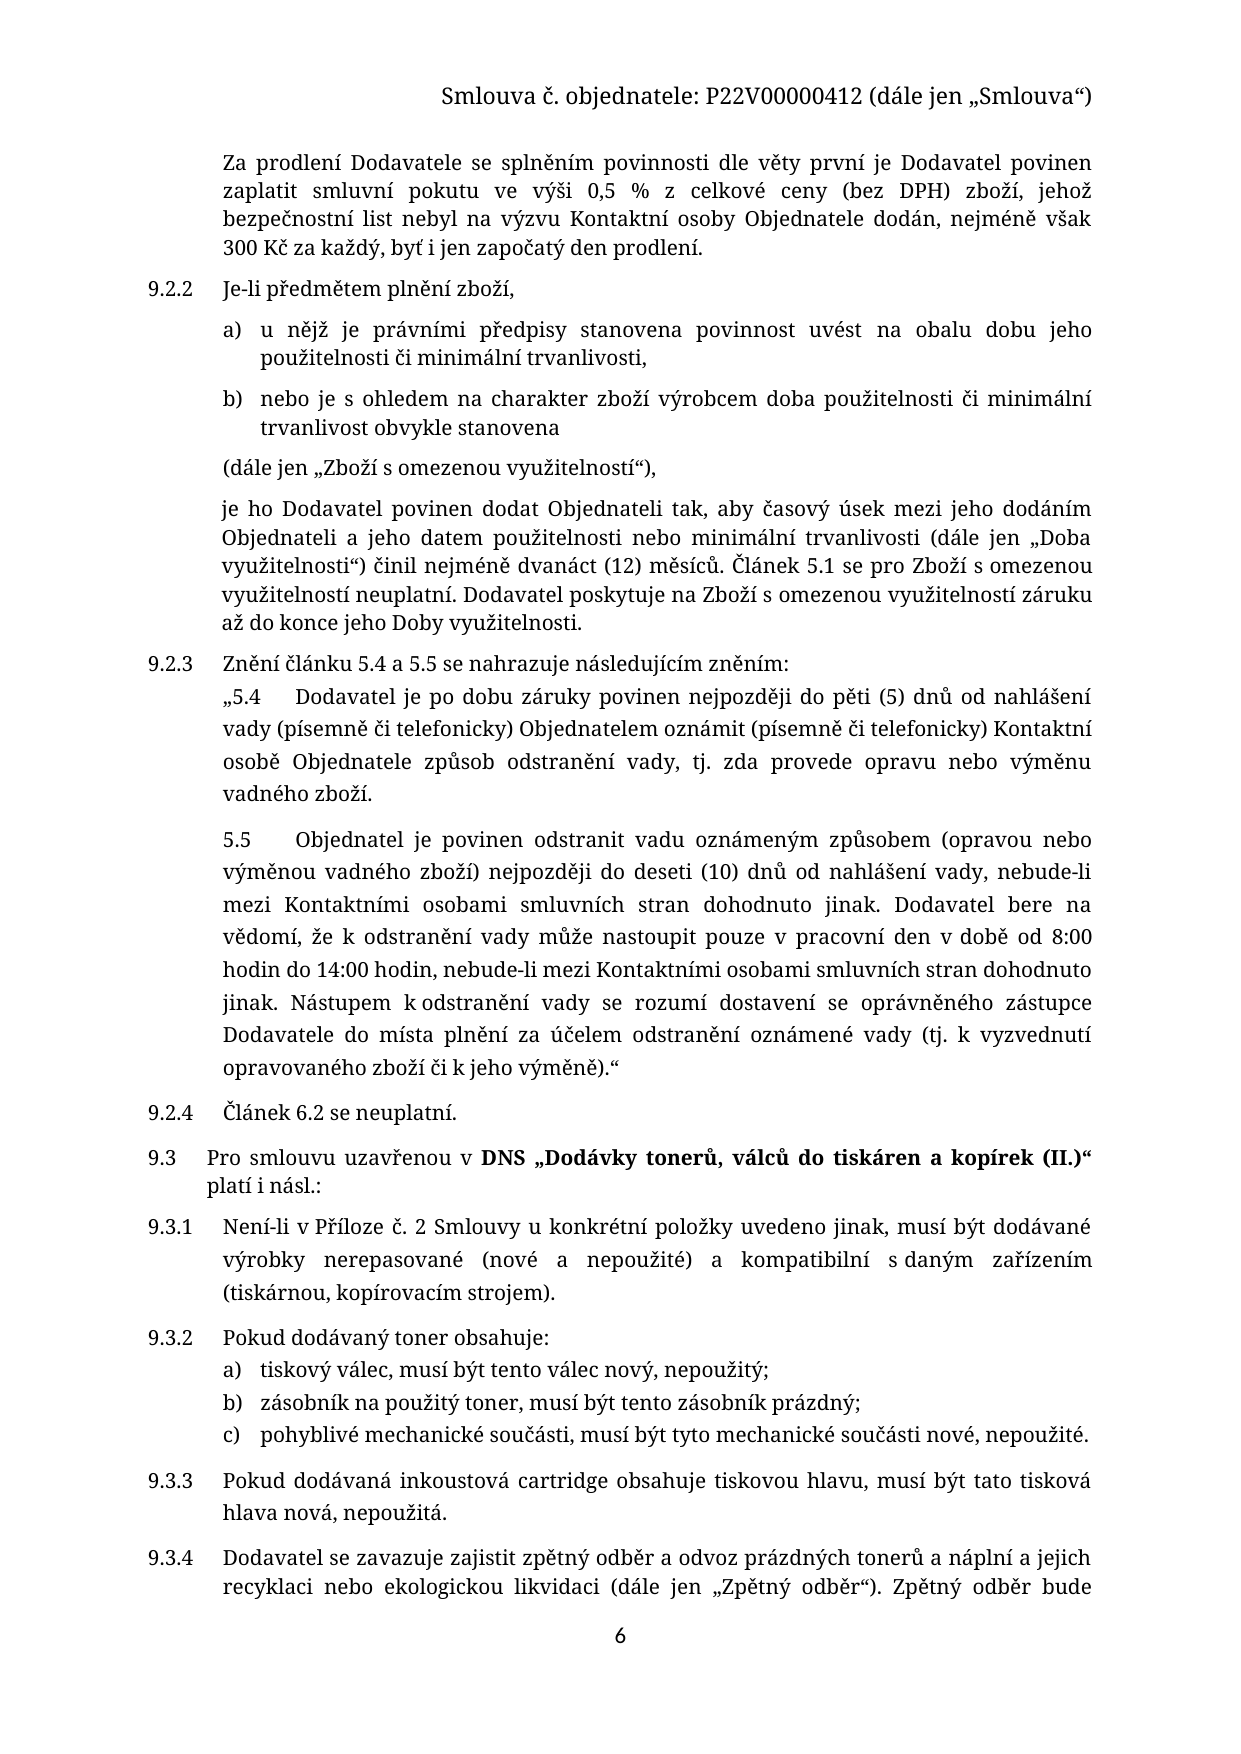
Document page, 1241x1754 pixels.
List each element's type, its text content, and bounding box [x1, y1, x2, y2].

list pohyblivé mechanické součásti, musí být tyto mechanické součásti nové, nepoužité. [223, 1421, 1093, 1449]
list Pokud dodávaný toner obsahuje: [148, 1323, 1093, 1351]
text (dále jen „Zboží s omezenou využitelností“), [223, 453, 1093, 482]
list zásobník na použitý toner, musí být tento zásobník prázdný; [223, 1388, 1093, 1416]
text je ho Dodavatel povinen dodat Objednateli tak, aby časový úsek mezi jeho dodáním Objednateli a jeho datem použitelnosti nebo minimální trvanlivosti (dále jen „Doba využitelnosti“) činil nejméně dvanáct (12) měsíců. Článek 5.1 se pro Zboží s omezenou využitelností neuplatní. Dodavatel poskytuje na Zboží s omezenou využitelností záruku až do konce jeho Doby využitelnosti. [221, 494, 1093, 637]
list nebo je s ohledem na charakter zboží výrobcem doba použitelnosti či minimální trvanlivost obvykle stanovena [223, 384, 1093, 441]
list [148, 148, 1093, 261]
list Je-li předmětem plnění zboží, [148, 274, 1093, 302]
list Článek 6.2 se neuplatní. [148, 1098, 1093, 1126]
list Není-li v Příloze č. 2 Smlouvy u konkrétní položky uvedeno jinak, musí být dodávané výrobky nerepasované (nové a nepoužité) a kompatibilní s daným zařízením (tiskárnou, kopírovacím strojem). [148, 1212, 1093, 1306]
list Pokud dodávaná inkoustová cartridge obsahuje tiskovou hlavu, musí být tato tisková hlava nová, nepoužitá. [148, 1466, 1093, 1527]
list 5.5 Objednatel je povinen odstranit vadu oznámeným způsobem (opravou nebo výměnou vadného zboží) nejpozději do deseti (10) dnů od nahlášení vady, nebude-li mezi Kontaktními osobami smluvních stran dohodnuto jinak. Dodavatel bere na vědomí, že k odstranění vady může nastoupit pouze v pracovní den v době od 8:00 hodin do 14:00 hodin, nebude-li mezi Kontaktními osobami smluvních stran dohodnuto jinak. Nástupem k odstranění vady se rozumí dostavení se oprávněného zástupce Dodavatele do místa plnění za účelem odstranění oznámené vady (tj. k vyzvednutí opravovaného zboží či k jeho výměně).“ [223, 825, 1093, 1081]
list u nějž je právními předpisy stanovena povinnost uvést na obalu dobu jeho použitelnosti či minimální trvanlivosti, [223, 315, 1093, 372]
list „5.4 Dodavatel je po dobu záruky povinen nejpozději do pěti (5) dnů od nahlášení vady (písemně či telefonicky) Objednatelem oznámit (písemně či telefonicky) Kontaktní osobě Objednatele způsob odstranění vady, tj. zda provede opravu nebo výměnu vadného zboží. [223, 682, 1093, 808]
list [148, 1543, 1093, 1600]
list tiskový válec, musí být tento válec nový, nepoužitý; [223, 1355, 1093, 1384]
list Pro smlouvu uzavřenou v DNS „Dodávky tonerů, válců do tiskáren a kopírek (II.)“ platí i násl.: [148, 1143, 1093, 1200]
list Znění článku 5.4 a 5.5 se nahrazuje následujícím zněním: [148, 649, 1093, 678]
